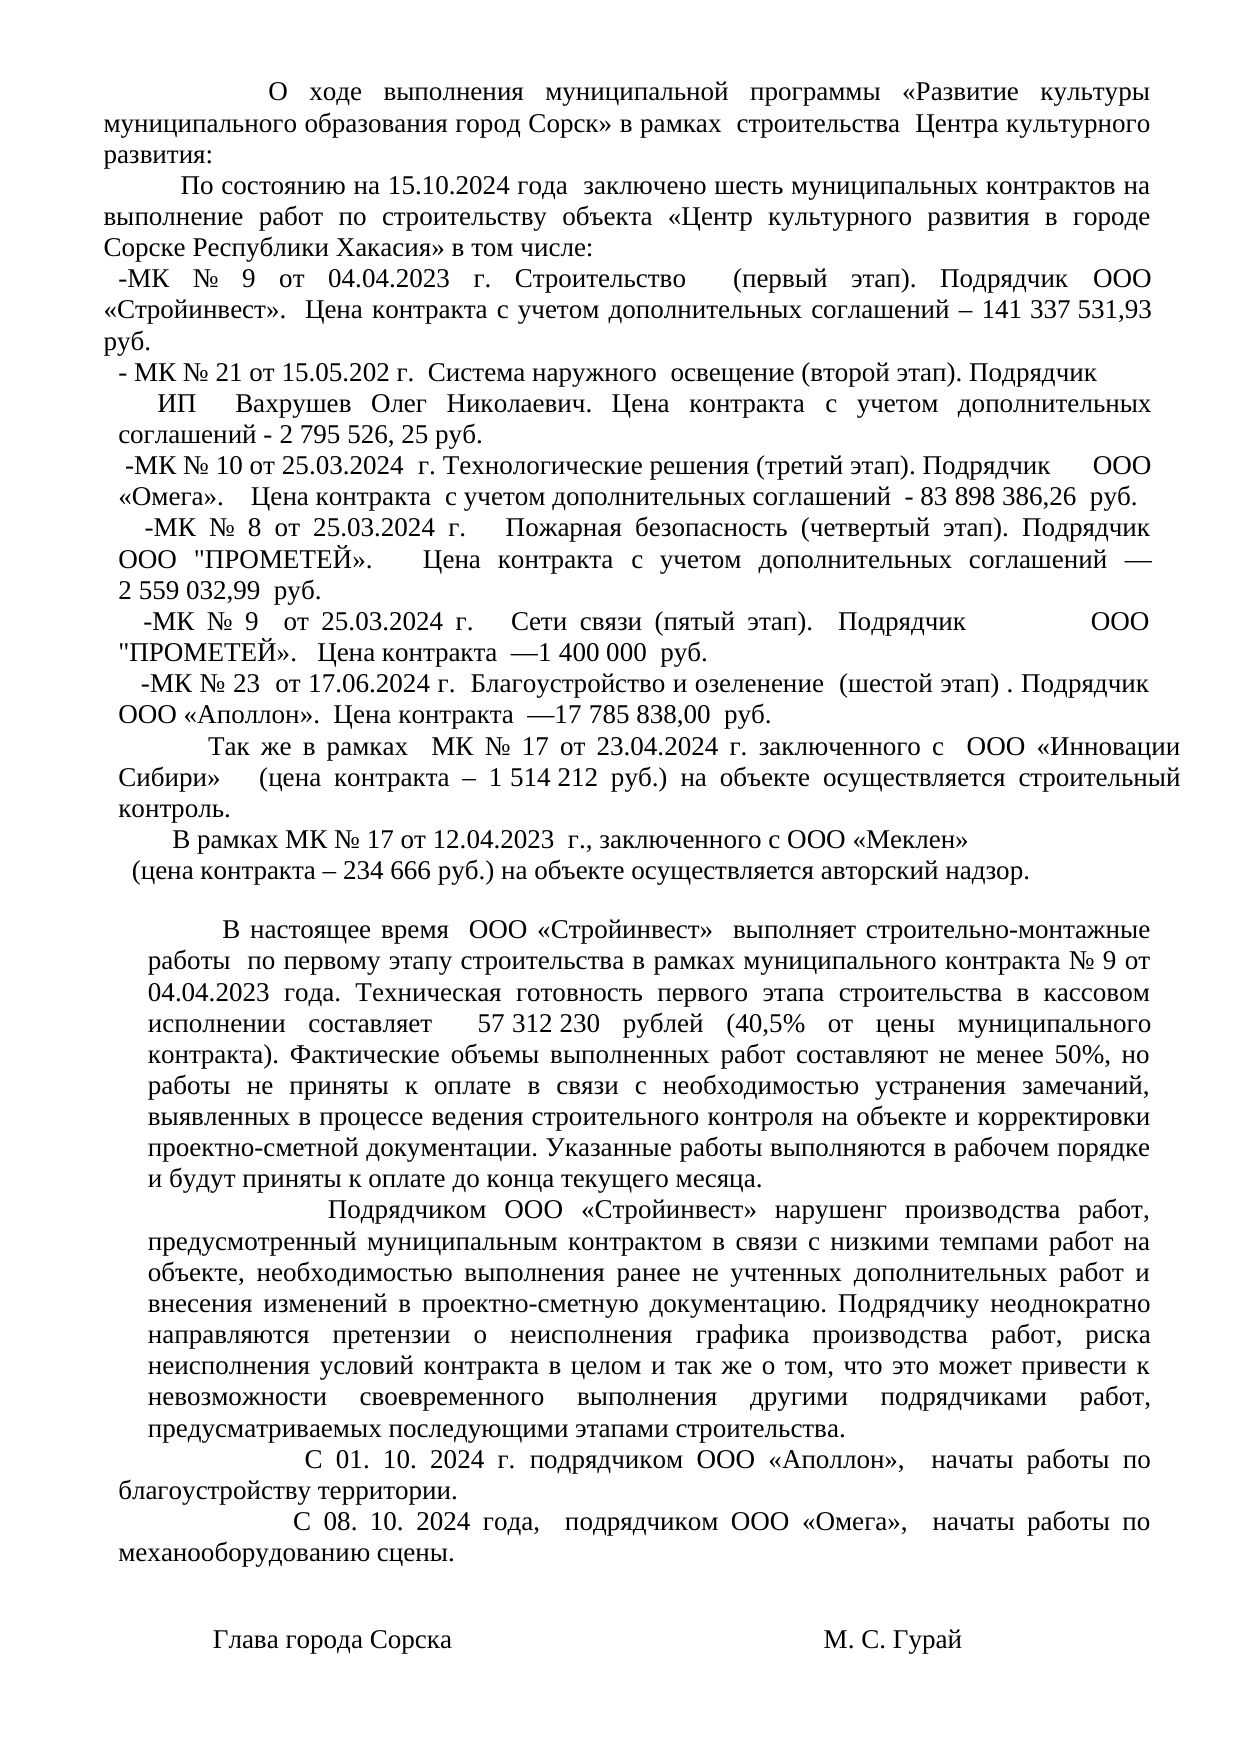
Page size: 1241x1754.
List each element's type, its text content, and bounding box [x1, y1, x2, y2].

text По состоянию на 15.10.2024 года заключено шесть муниципальных контрактов на выполнение работ по строительству объекта «Центр культурного развития в городе Сорске Республики Хакасия» в том числе: [103, 169, 1152, 262]
text В рамках МК № 17 от 12.04.2023 г., заключенного с ООО «Меклен» [118, 823, 1152, 854]
text Так же в рамках МК № 17 от 23.04.2024 г. заключенного с ООО «Инновации Сибири» (цена контракта – 1 514 212 руб.) на объекте осуществляется строительный контроль. [118, 729, 1181, 823]
text - МК № 21 от 15.05.202 г. Система наружного освещение (второй этап). Подрядчик [118, 356, 1152, 387]
text -МК № 8 от 25.03.2024 г. Пожарная безопасность (четвертый этап). Подрядчик ООО "ПРОМЕТЕЙ». Цена контракта с учетом дополнительных соглашений —2 559 032,99 руб. [118, 512, 1152, 605]
text ИП Вахрушев Олег Николаевич. Цена контракта с учетом дополнительных соглашений - 2 795 526, 25 руб. [118, 387, 1152, 449]
text Глава города Сорска М. С. Гурай [103, 1623, 1152, 1654]
text -МК № 23 от 17.06.2024 г. Благоустройство и озеленение (шестой этап) . Подрядчик ООО «Аполлон». Цена контракта —17 785 838,00 руб. [118, 667, 1152, 729]
text С 01. 10. 2024 г. подрядчиком ООО «Аполлон», начаты работы по благоустройству территории. [118, 1443, 1152, 1505]
text -МК № 9 от 25.03.2024 г. Сети связи (пятый этап). Подрядчик ООО "ПРОМЕТЕЙ». Цена контракта —1 400 000 руб. [118, 605, 1152, 667]
text -МК № 10 от 25.03.2024 г. Технологические решения (третий этап). Подрядчик ООО «Омега». Цена контракта с учетом дополнительных соглашений - 83 898 386,26 руб. [118, 449, 1152, 512]
text Подрядчиком ООО «Стройинвест» нарушенг производства работ, предусмотренный муниципальным контрактом в связи с низкими темпами работ на объекте, необходимостью выполнения ранее не учтенных дополнительных работ и внесения изменений в проектно-сметную документацию. Подрядчику неоднократно направляются претензии о неисполнения графика производства работ, риска неисполнения условий контракта в целом и так же о том, что это может привести к невозможности своевременного выполнения другими подрядчиками работ, предусматриваемых последующими этапами строительства. [148, 1194, 1152, 1443]
text -МК № 9 от 04.04.2023 г. Строительство (первый этап). Подрядчик ООО «Стройинвест». Цена контракта с учетом дополнительных соглашений – 141 337 531,93 руб. [103, 262, 1152, 356]
text О ходе выполнения муниципальной программы «Развитие культуры муниципального образования город Сорск» в рамках строительства Центра культурного развития: [103, 76, 1152, 169]
text (цена контракта – 234 666 руб.) на объекте осуществляется авторский надзор. [118, 854, 1152, 885]
text В настоящее время ООО «Стройинвест» выполняет строительно-монтажные работы по первому этапу строительства в рамках муниципального контракта № 9 от 04.04.2023 года. Техническая готовность первого этапа строительства в кассовом исполнении составляет 57 312 230 рублей (40,5% от цены муниципального контракта). Фактические объемы выполненных работ составляют не менее 50%, но работы не приняты к оплате в связи с необходимостью устранения замечаний, выявленных в процессе ведения строительного контроля на объекте и корректировки проектно-сметной документации. Указанные работы выполняются в рабочем порядке и будут приняты к оплате до конца текущего месяца. [148, 913, 1152, 1194]
text С 08. 10. 2024 года, подрядчиком ООО «Омега», начаты работы по механооборудованию сцены. [118, 1505, 1152, 1567]
